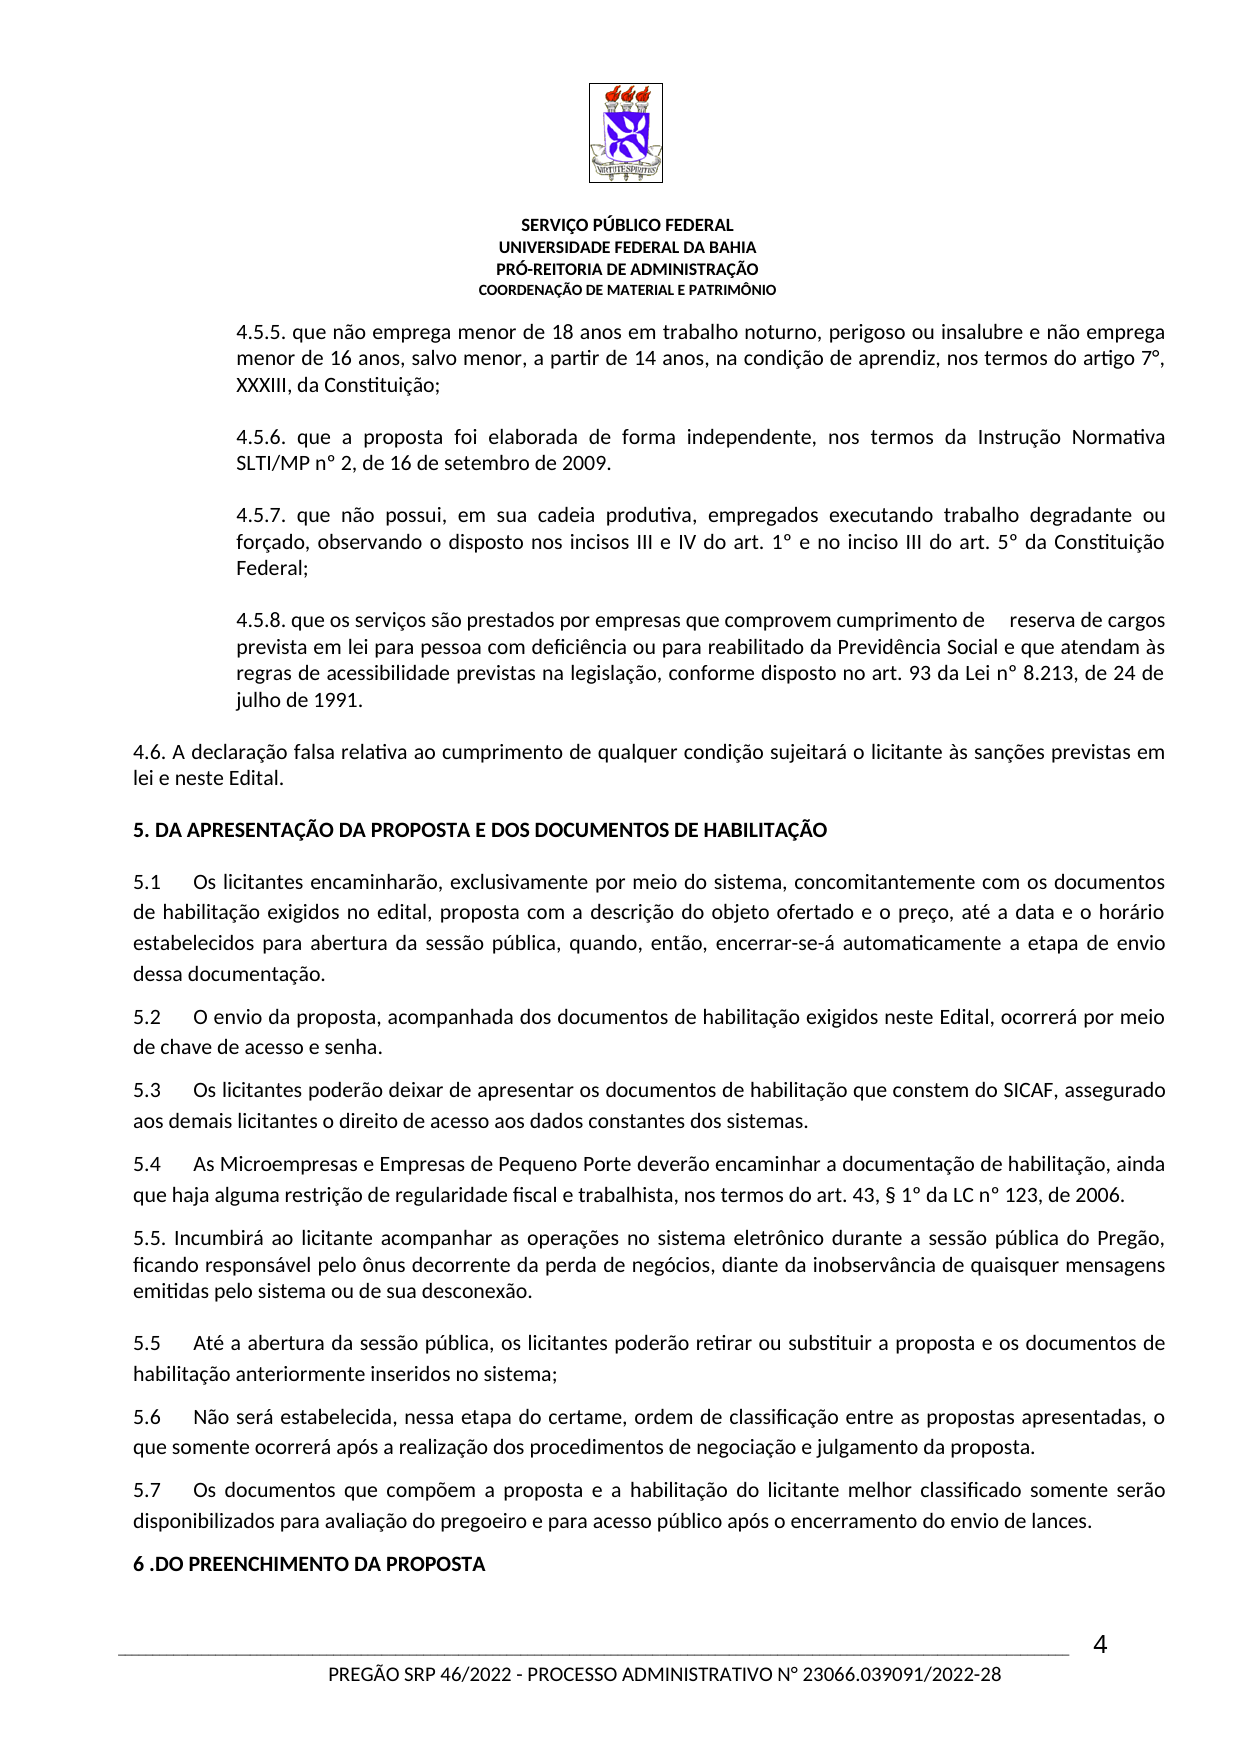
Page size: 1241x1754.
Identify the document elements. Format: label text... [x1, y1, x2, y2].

list Os licitantes encaminharão, exclusivamente por meio do sistema, concomitantemente com os documentos de habilitação exigidos no edital, proposta com a descrição do objeto ofertado e o preço, até a data e o horário estabelecidos para abertura da sessão pública, quando, então, encerrar-se-á automaticamente a etapa de envio dessa documentação. [133, 868, 1166, 986]
text 4.6. A declaração falsa relativa ao cumprimento de qualquer condição sujeitará o licitante às sanções previstas em lei e neste Edital. [133, 738, 1166, 791]
list Não será estabelecida, nessa etapa do certame, ordem de classificação entre as propostas apresentadas, o que somente ocorrerá após a realização dos procedimentos de negociação e julgamento da proposta. [133, 1403, 1166, 1460]
list Os documentos que compõem a proposta e a habilitação do licitante melhor classificado somente serão disponibilizados para avaliação do pregoeiro e para acesso público após o encerramento do envio de lances. [133, 1477, 1166, 1534]
list Os licitantes poderão deixar de apresentar os documentos de habilitação que constem do SICAF, assegurado aos demais licitantes o direito de acesso aos dados constantes dos sistemas. [133, 1077, 1166, 1134]
list O envio da proposta, acompanhada dos documentos de habilitação exigidos neste Edital, ocorrerá por meio de chave de acesso e senha. [133, 1003, 1166, 1060]
list As Microempresas e Empresas de Pequeno Porte deverão encaminhar a documentação de habilitação, ainda que haja alguma restrição de regularidade fiscal e trabalhista, nos termos do art. 43, § 1º da LC nº 123, de 2006. [133, 1150, 1166, 1208]
text 5. DA APRESENTAÇÃO DA PROPOSTA E DOS DOCUMENTOS DE HABILITAÇÃO [133, 816, 1166, 843]
text 4.5.7. que não possui, em sua cadeia produtiva, empregados executando trabalho degradante ou forçado, observando o disposto nos incisos III e IV do art. 1º e no inciso III do art. 5º da Constituição Federal; [236, 501, 1166, 581]
text 4.5.5. que não emprega menor de 18 anos em trabalho noturno, perigoso ou insalubre e não emprega menor de 16 anos, salvo menor, a partir de 14 anos, na condição de aprendiz, nos termos do artigo 7°, XXXIII, da Constituição; [236, 318, 1166, 398]
text 4.5.8. que os serviços são prestados por empresas que comprovem cumprimento de reserva de cargos prevista em lei para pessoa com deficiência ou para reabilitado da Previdência Social e que atendam às regras de acessibilidade previstas na legislação, conforme disposto no art. 93 da Lei nº 8.213, de 24 de julho de 1991. [236, 606, 1166, 713]
list Até a abertura da sessão pública, os licitantes poderão retirar ou substituir a proposta e os documentos de habilitação anteriormente inseridos no sistema; [133, 1329, 1166, 1386]
picture [590, 84, 662, 182]
text 6 .DO PREENCHIMENTO DA PROPOSTA [133, 1550, 1166, 1577]
text 4.5.6. que a proposta foi elaborada de forma independente, nos termos da Instrução Normativa SLTI/MP nº 2, de 16 de setembro de 2009. [236, 423, 1166, 476]
text 5.5. Incumbirá ao licitante acompanhar as operações no sistema eletrônico durante a sessão pública do Pregão, ficando responsável pelo ônus decorrente da perda de negócios, diante da inobservância de quaisquer mensagens emitidas pelo sistema ou de sua desconexão. [133, 1224, 1166, 1304]
